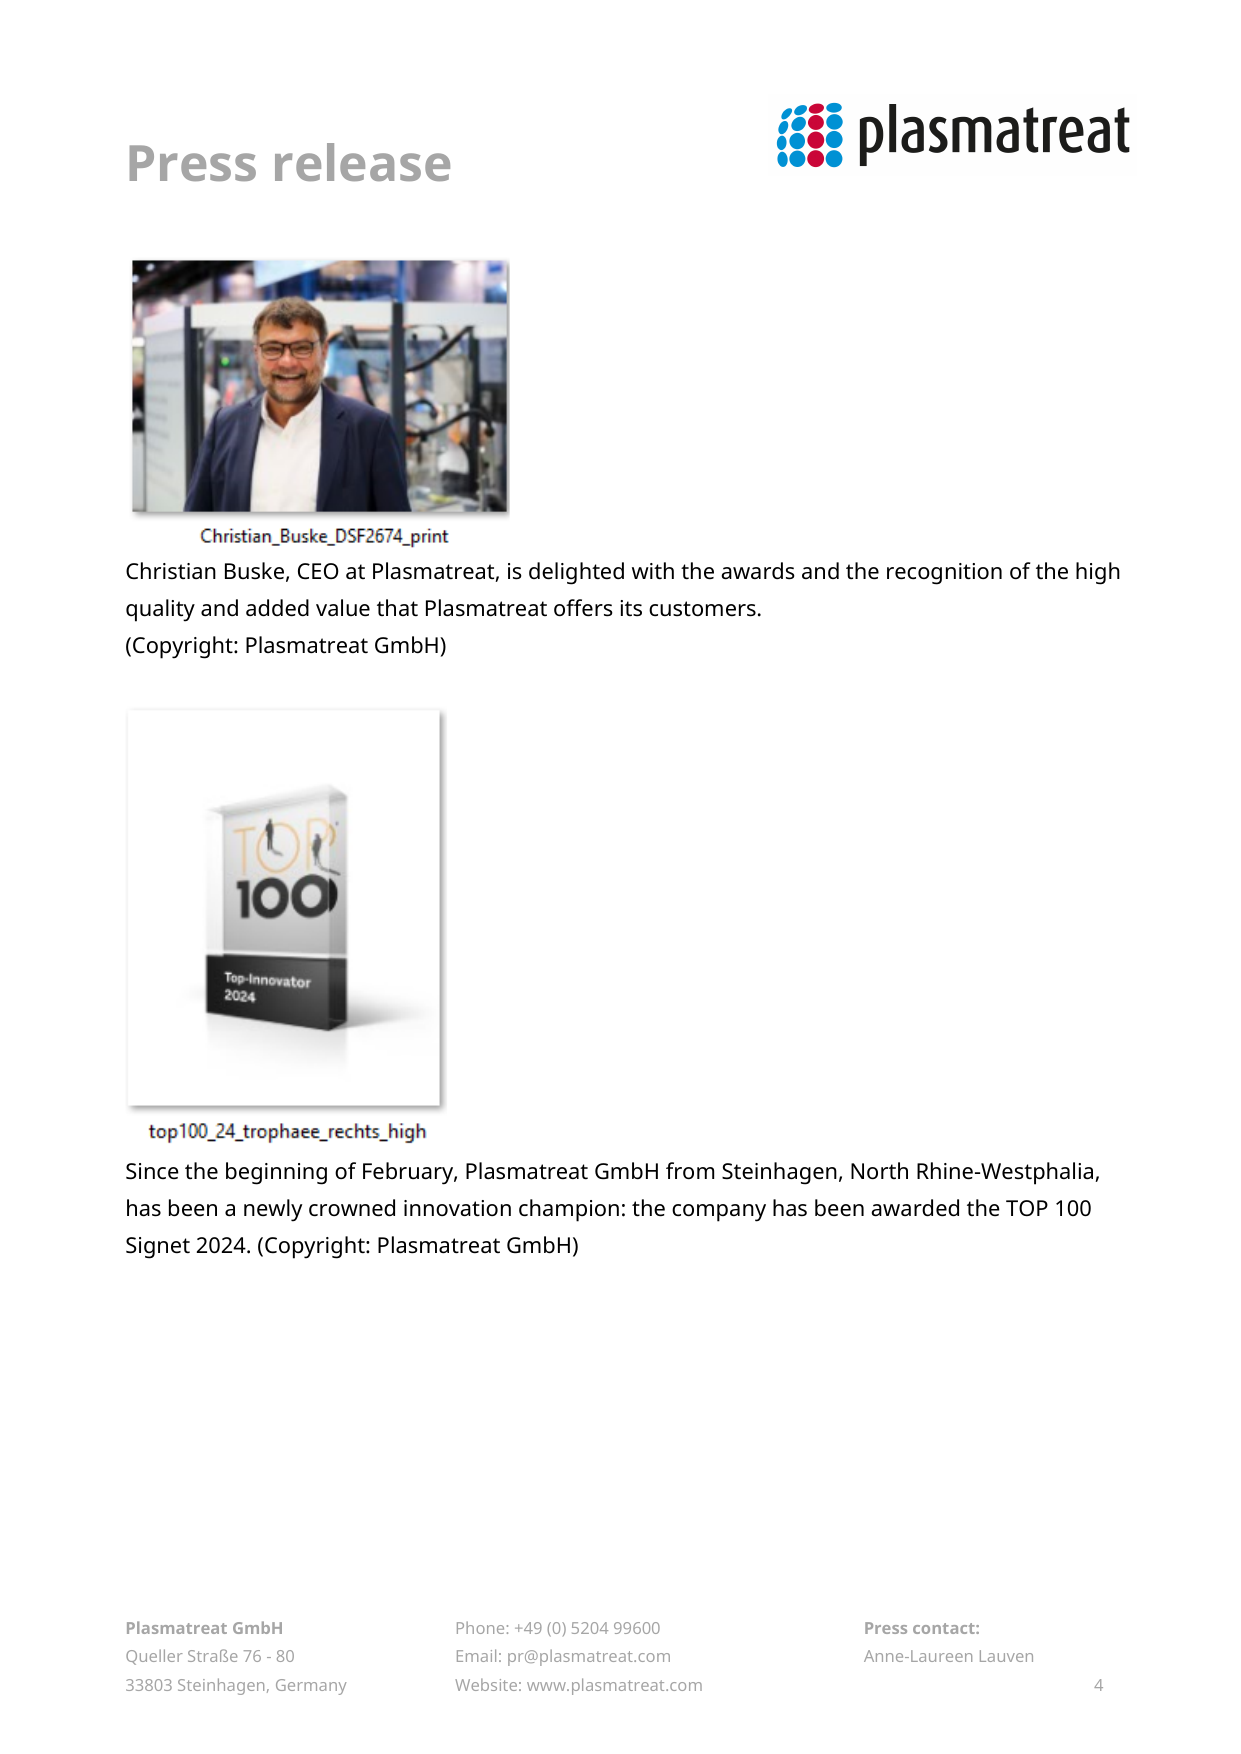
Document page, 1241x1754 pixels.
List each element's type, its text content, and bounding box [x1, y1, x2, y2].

text Since the beginning of February, Plasmatreat GmbH from Steinhagen, North Rhine-Westphalia, has been a newly crowned innovation champion: the company has been awarded the TOP 100 Signet 2024. (Copyright: Plasmatreat GmbH) [125, 1156, 1122, 1260]
text Christian Buske, CEO at Plasmatreat, is delighted with the awards and the recognition of the high quality and added value that Plasmatreat offers its customers. [125, 556, 1122, 623]
picture [125, 704, 448, 1148]
text (Copyright: Plasmatreat GmbH) [125, 630, 1122, 660]
picture [768, 94, 1138, 176]
picture [125, 254, 510, 549]
